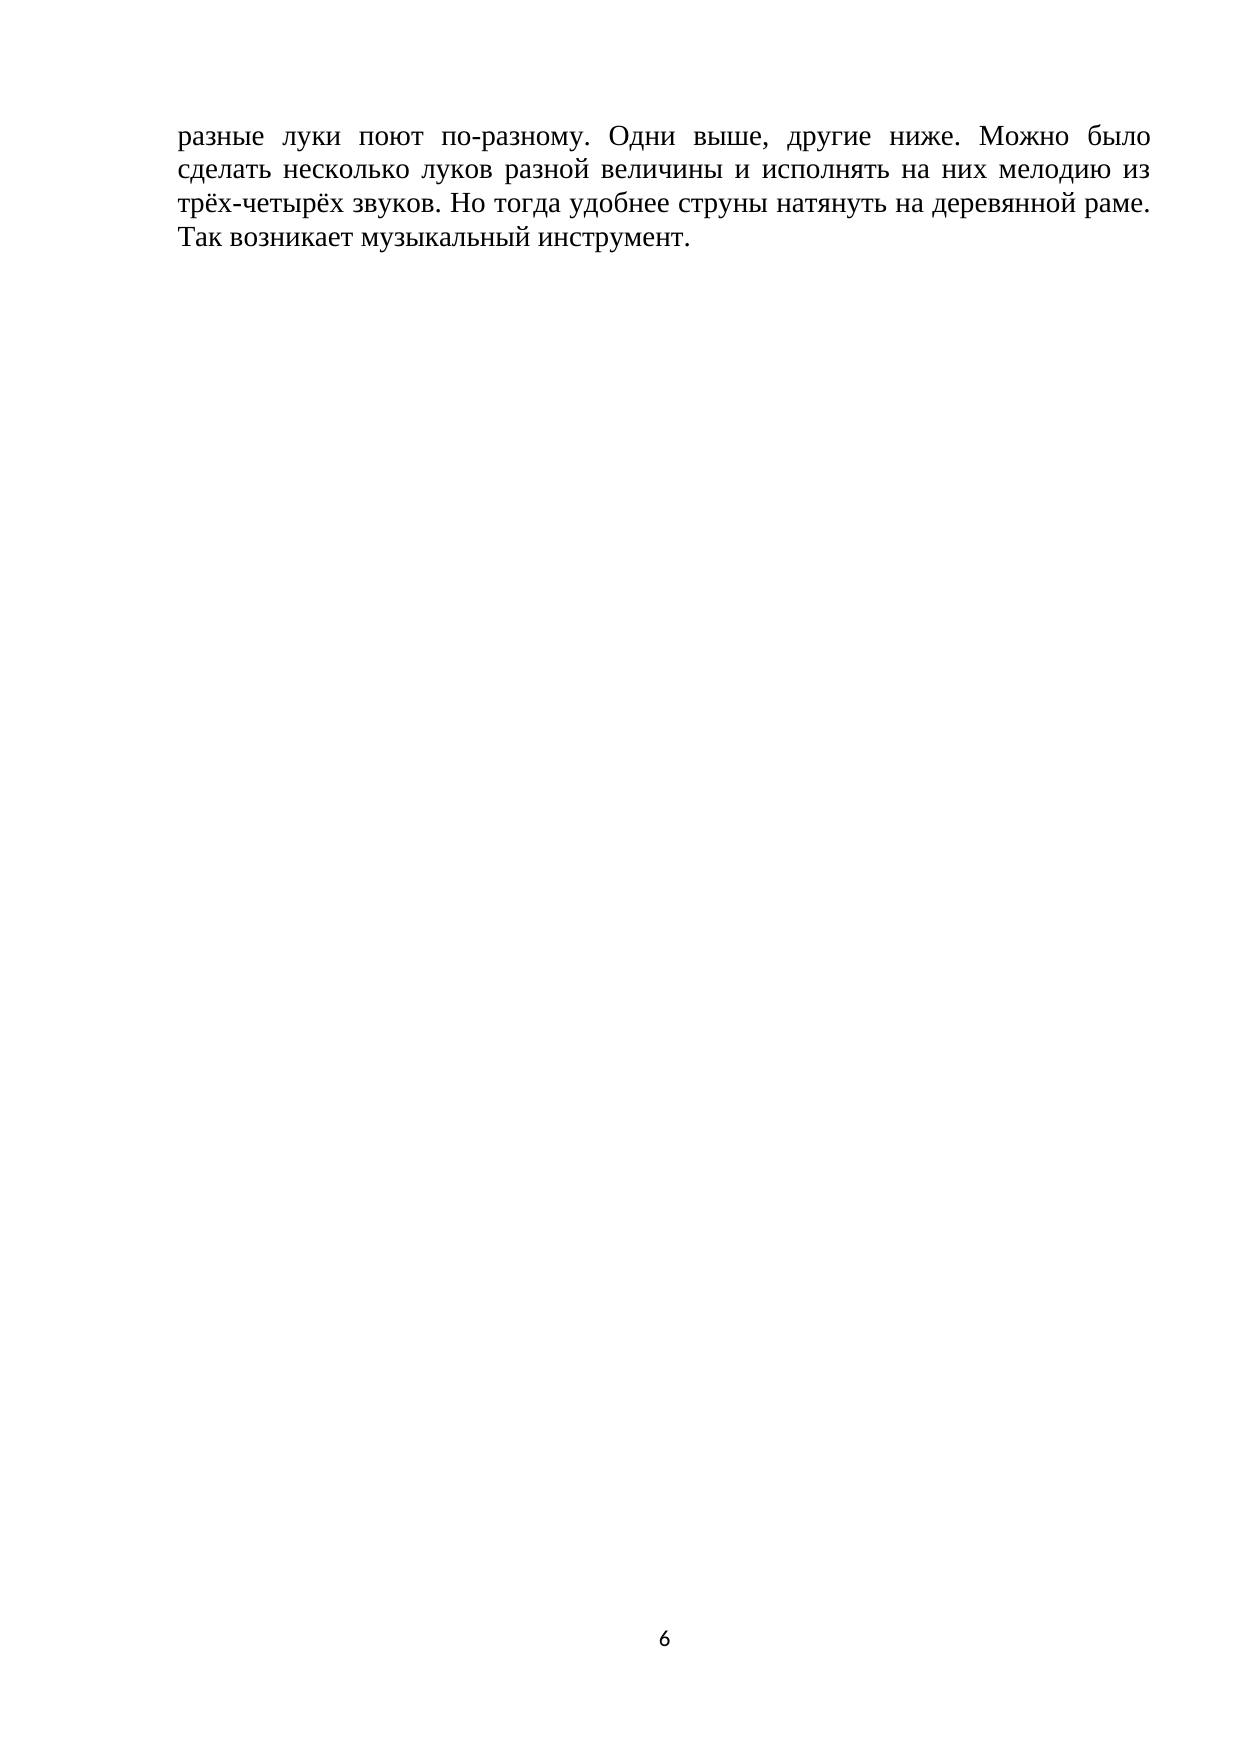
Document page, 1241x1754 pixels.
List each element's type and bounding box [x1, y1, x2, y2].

text [177, 118, 1152, 252]
